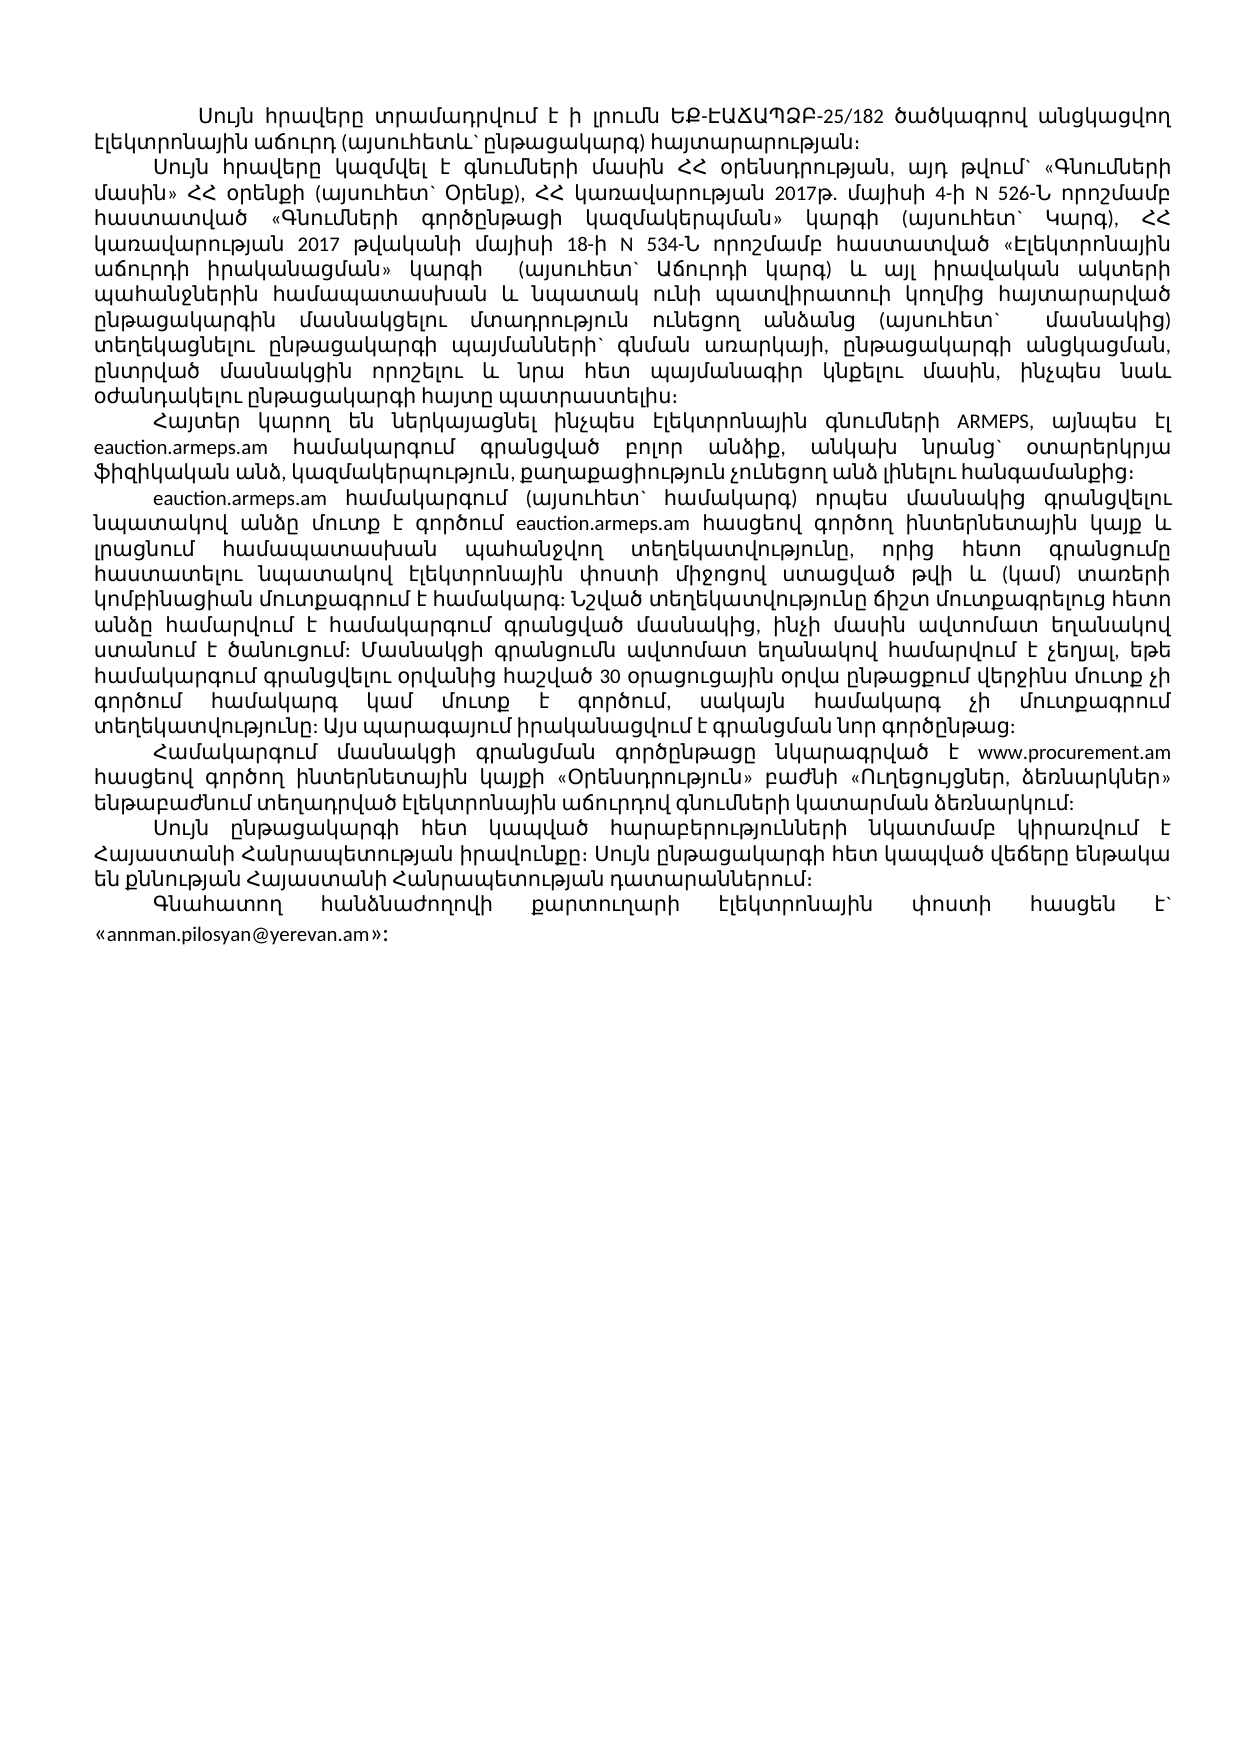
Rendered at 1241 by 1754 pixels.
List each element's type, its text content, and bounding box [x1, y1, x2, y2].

text Հայտեր կարող են ներկայացնել ինչպես էլեկտրոնային գնումների ARMEPS, այնպես էլ eauction.armeps.am համակարգում գրանցված բոլոր անձիք, անկախ նրանց` օտարերկրյա ֆիզիկական անձ, կազմակերպություն, քաղաքացիություն չունեցող անձ լինելու հանգամանքից։ [94, 409, 1171, 485]
text eauction.armeps.am համակարգում (այսուհետ` համակարգ) որպես մասնակից գրանցվելու նպատակով անձը մուտք է գործում eauction.armeps.am հասցեով գործող ինտերնետային կայք և լրացնում համապատասխան պահանջվող տեղեկատվությունը, որից հետո գրանցումը հաստատելու նպատակով էլեկտրոնային փոստի միջոցով ստացված թվի և (կամ) տառերի կոմբինացիան մուտքագրում է համակարգ: Նշված տեղեկատվությունը ճիշտ մուտքագրելուց հետո անձը համարվում է համակարգում գրանցված մասնակից, ինչի մասին ավտոմատ եղանակով ստանում է ծանուցում: Մասնակցի գրանցումն ավտոմատ եղանակով համարվում է չեղյալ, եթե համակարգում գրանցվելու օրվանից հաշված 30 օրացուցային օրվա ընթացքում վերջինս մուտք չի գործում համակարգ կամ մուտք է գործում, սակայն համակարգ չի մուտքագրում տեղեկատվությունը: Այս պարագայում իրականացվում է գրանցման նոր գործընթաց: [94, 485, 1171, 739]
text Սույն հրավերը կազմվել է գնումների մասին ՀՀ օրենսդրության, այդ թվում` «Գնումների մասին» ՀՀ օրենքի (այսուհետ` Օրենք), ՀՀ կառավարության 2017թ. մայիսի 4-ի N 526-Ն որոշմամբ հաստատված «Գնումների գործընթացի կազմակերպման» կարգի (այսուհետ` Կարգ), ՀՀ կառավարության 2017 թվականի մայիսի 18-ի N 534-Ն որոշմամբ հաստատված «Էլեկտրոնային աճուրդի իրականացման» կարգի (այսուհետ` Աճուրդի կարգ) և այլ իրավական ակտերի պահանջներին համապատասխան և նպատակ ունի պատվիրատուի կողմից հայտարարված ընթացակարգին մասնակցելու մտադրություն ունեցող անձանց (այսուհետ` մասնակից) տեղեկացնելու ընթացակարգի պայմանների` գնման առարկայի, ընթացակարգի անցկացման, ընտրված մասնակցին որոշելու և նրա հետ պայմանագիր կնքելու մասին, ինչպես նաև օժանդակելու ընթացակարգի հայտը պատրաստելիս։ [94, 154, 1171, 409]
text Սույն հրավերը տրամադրվում է ի լրումն ԵՔ-ԷԱՃԱՊՁԲ-25/182 ծածկագրով անցկացվող էլեկտրոնային աճուրդ (այսուհետև` ընթացակարգ) հայտարարության։ [94, 104, 1171, 154]
text Գնահատող հանձնաժողովի քարտուղարի էլեկտրոնային փոստի հասցեն է` «annman.pilosyan@yerevan.am»: [94, 892, 1171, 948]
text Համակարգում մասնակցի գրանցման գործընթացը նկարագրված է www.procurement.am հասցեով գործող ինտերնետային կայքի «Օրենսդրություն» բաժնի «Ուղեցույցներ, ձեռնարկներ» ենթաբաժնում տեղադրված էլեկտրոնային աճուրդով գնումների կատարման ձեռնարկում: [94, 739, 1171, 815]
text Սույն ընթացակարգի հետ կապված հարաբերությունների նկատմամբ կիրառվում է Հայաստանի Հանրապետության իրավունքը։ Սույն ընթացակարգի հետ կապված վեճերը ենթակա են քննության Հայաստանի Հանրապետության դատարաններում։ [94, 815, 1171, 892]
